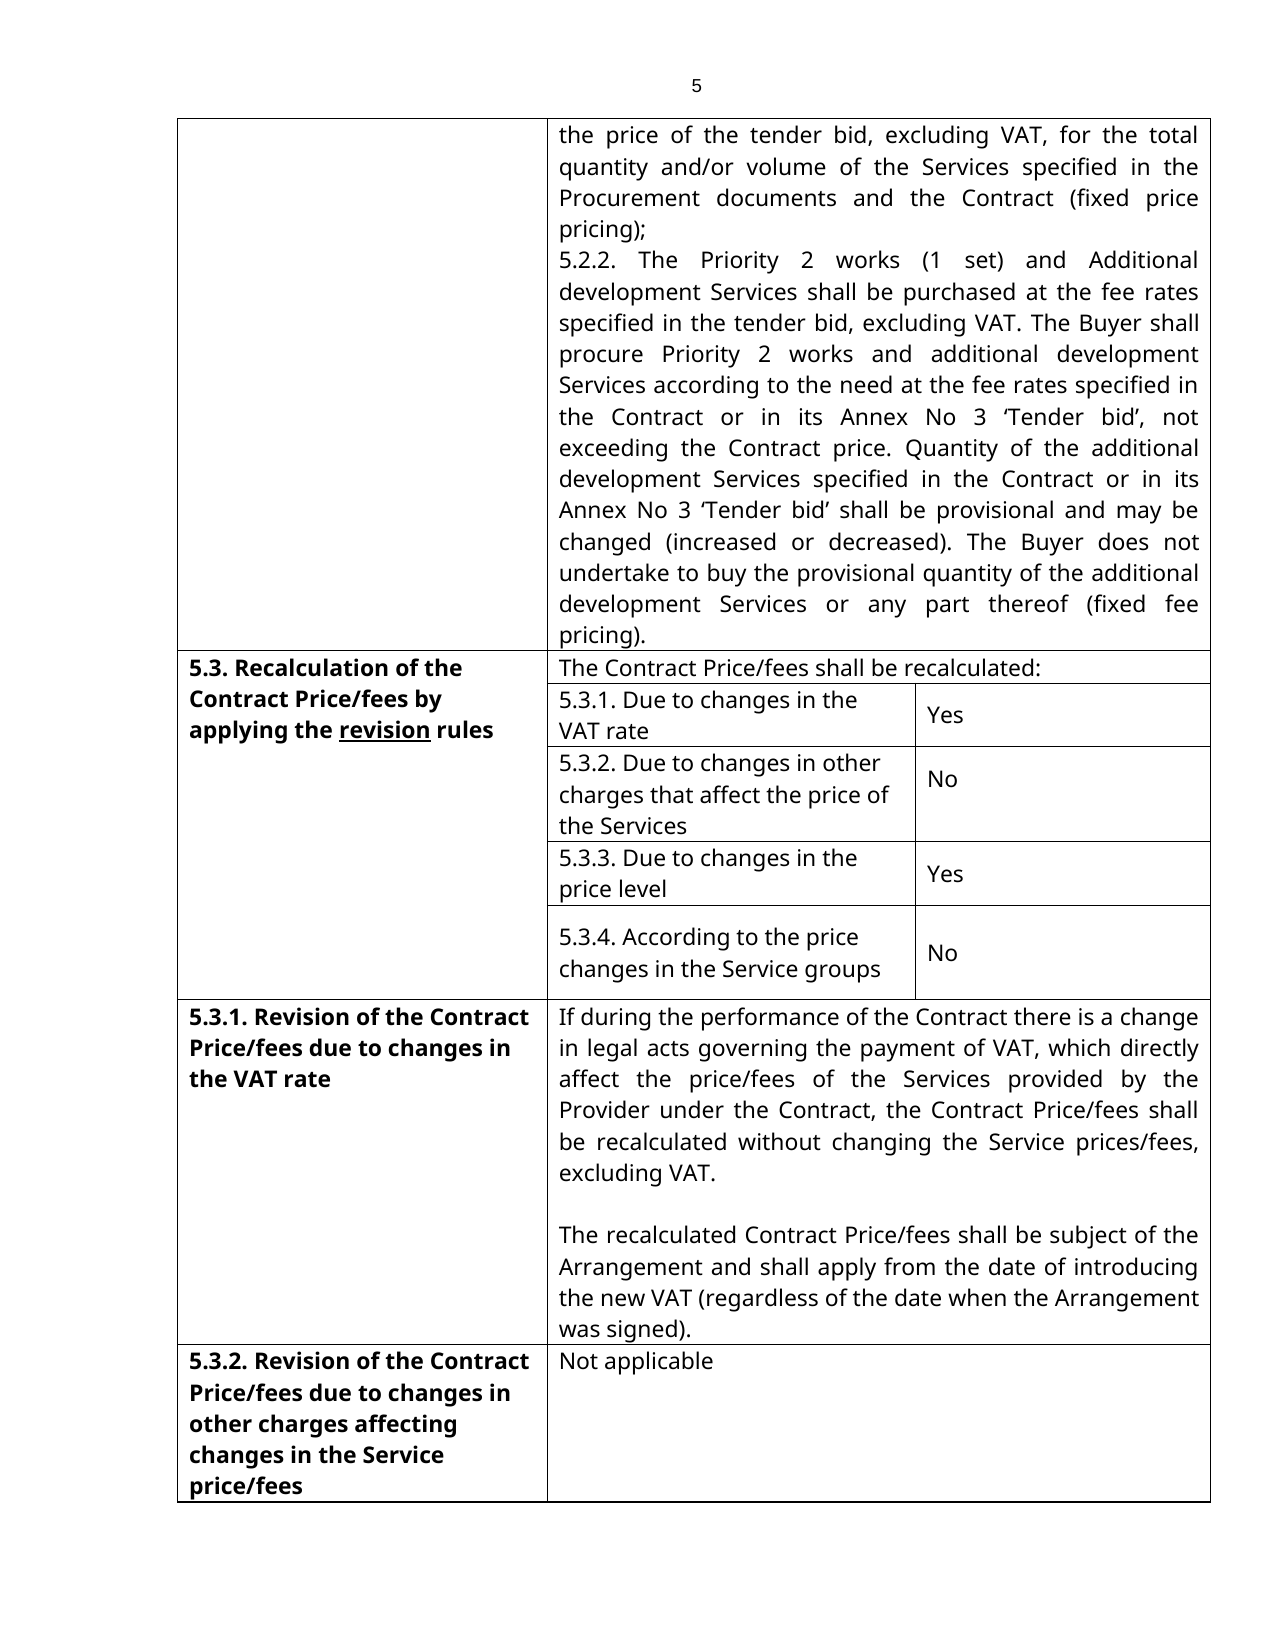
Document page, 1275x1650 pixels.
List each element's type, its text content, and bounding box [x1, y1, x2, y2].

table_cell [916, 747, 1210, 841]
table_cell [178, 119, 547, 650]
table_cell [548, 119, 1210, 650]
table_cell 5.3.4. According to the price changes in the Service groups [548, 906, 915, 999]
table_cell 5.3.3. Due to changes in the price level [548, 842, 915, 904]
table_cell Yes [916, 684, 1210, 746]
table_cell 5.3. Recalculation of the Contract Price/fees by applying the revision rules [178, 651, 547, 999]
table_cell Not applicable [548, 1345, 1210, 1501]
table_cell 5.3.2. Revision of the Contract Price/fees due to changes in other charges affecting changes in the Service price/fees [178, 1345, 547, 1501]
table_cell 5.3.2. Due to changes in other charges that affect the price of the Services [548, 747, 915, 841]
table_cell If during the performance of the Contract there is a change in legal acts governing the payment of VAT, which directly affect the price/fees of the Services provided by the Provider under the Contract, the Contract Price/fees shall be recalculated without changing the Service prices/fees, excluding VAT. The recalculated Contract Price/fees shall be subject of the Arrangement and shall apply from the date of introducing the new VAT (regardless of the date when the Arrangement was signed). [548, 1000, 1210, 1344]
table_cell 5.3.1. Due to changes in the VAT rate [548, 684, 915, 746]
table_cell The Contract Price/fees shall be recalculated: [548, 651, 1210, 683]
table_cell [916, 906, 1210, 999]
table_cell [916, 842, 1210, 904]
table_cell 5.3.1. Revision of the Contract Price/fees due to changes in the VAT rate [178, 1000, 547, 1344]
